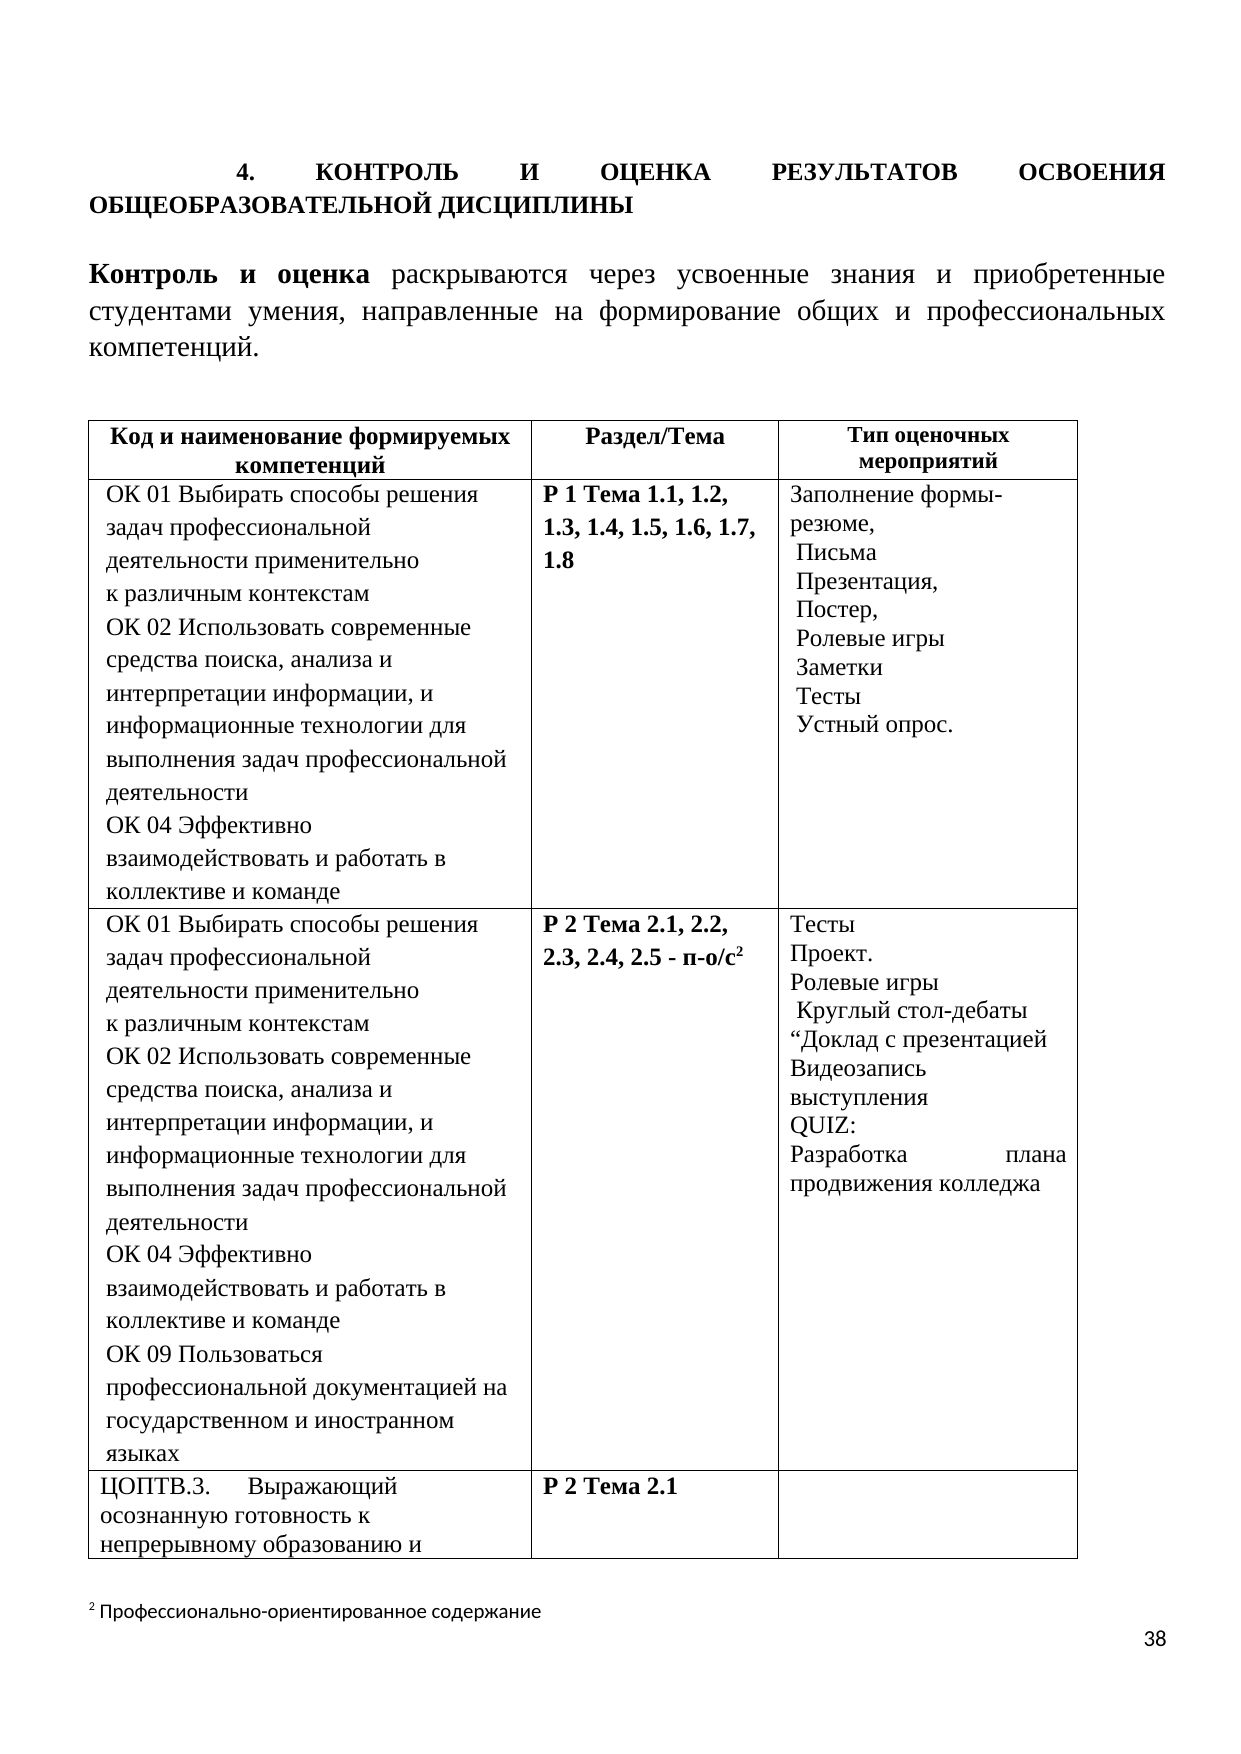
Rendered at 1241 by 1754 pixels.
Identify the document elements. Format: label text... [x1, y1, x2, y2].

table_cell ОК 01 Выбирать способы решения задач профессиональной деятельности применительно к различным контекстам ОК 02 Использовать современные средства поиска, анализа и интерпретации информации, и информационные технологии для выполнения задач профессиональной деятельности ОК 04 Эффективно взаимодействовать и работать в коллективе и команде ОК 09 Пользоваться профессиональной документацией на государственном и иностранном языках [89, 909, 531, 1470]
text Контроль и оценка раскрываются через усвоенные знания и приобретенные студентами умения, направленные на формирование общих и профессиональных компетенций. [88, 256, 1166, 363]
table_cell Р 2 Тема 2.1, 2.2, 2.3, 2.4, 2.5 - п-о/с [532, 909, 778, 1470]
table_header Код и наименование формируемых компетенций [89, 421, 531, 478]
table_cell Р 2 Тема 2.1 [532, 1471, 778, 1558]
table_cell Р 1 Тема 1.1, 1.2, 1.3, 1.4, 1.5, 1.6, 1.7, 1.8 [532, 480, 778, 908]
table_cell [779, 1471, 1077, 1558]
table_cell Тесты Проект. Ролевые игры Круглый стол-дебаты “Доклад с презентацией Видеозапись выступления QUIZ: Разработка плана продвижения колледжа [779, 909, 1077, 1470]
table_cell ОК 01 Выбирать способы решения задач профессиональной деятельности применительно к различным контекстам ОК 02 Использовать современные средства поиска, анализа и интерпретации информации, и информационные технологии для выполнения задач профессиональной деятельности ОК 04 Эффективно взаимодействовать и работать в коллективе и команде [89, 480, 531, 908]
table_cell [89, 1471, 531, 1558]
table_cell Заполнение формы-резюме, Письма Презентация, Постер, Ролевые игры Заметки Тесты Устный опрос. [779, 480, 1077, 908]
table_header Тип оценочных мероприятий [779, 421, 1077, 478]
table_header Раздел/Тема [532, 421, 778, 478]
text 4. КОНТРОЛЬ И ОЦЕНКА РЕЗУЛЬТАТОВ ОСВОЕНИЯ ОБЩЕОБРАЗОВАТЕЛЬНОЙ ДИСЦИПЛИНЫ [88, 157, 1166, 218]
